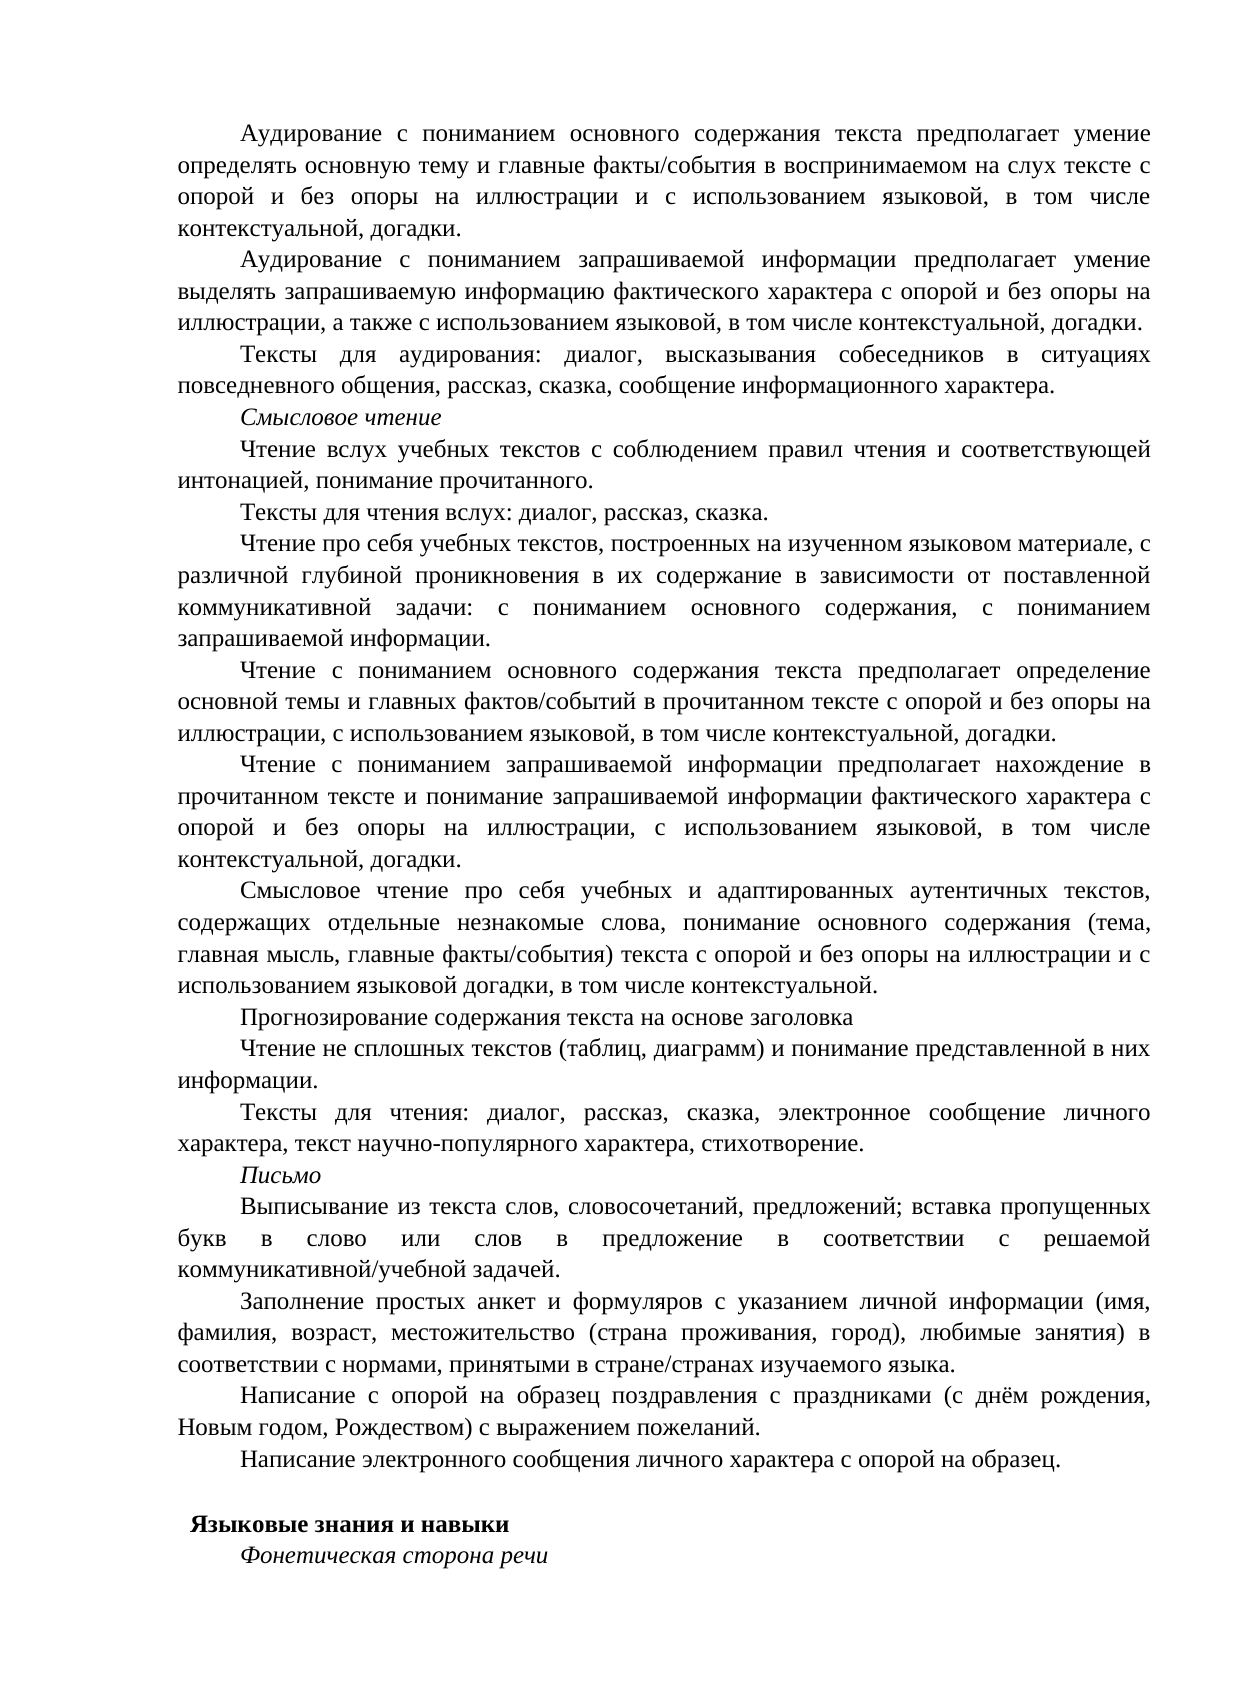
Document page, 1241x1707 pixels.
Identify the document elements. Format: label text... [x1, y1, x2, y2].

text Чтение с пониманием основного содержания текста предполагает определение основной темы и главных фактов/событий в прочитанном тексте с опорой и без опоры на иллюстрации, с использованием языковой, в том числе контекстуальной, догадки. [177, 655, 1152, 747]
text Языковые знания и навыки [190, 1509, 1152, 1538]
text Чтение про себя учебных текстов, построенных на изученном языковом материале, с различной глубиной проникновения в их содержание в зависимости от поставленной коммуникативной задачи: с пониманием основного содержания, с пониманием запрашиваемой информации. [177, 528, 1152, 652]
text Чтение с пониманием запрашиваемой информации предполагает нахождение в прочитанном тексте и понимание запрашиваемой информации фактического характера с опорой и без опоры на иллюстрации, с использованием языковой, в том числе контекстуальной, догадки. [177, 749, 1152, 873]
text Смысловое чтение про себя учебных и адаптированных аутентичных текстов, содержащих отдельные незнакомые слова, понимание основного содержания (тема, главная мысль, главные факты/события) текста с опорой и без опоры на иллюстрации и с использованием языковой догадки, в том числе контекстуальной. [177, 876, 1152, 999]
text Аудирование с пониманием основного содержания текста предполагает умение определять основную тему и главные факты/события в воспринимаемом на слух тексте с опорой и без опоры на иллюстрации и с использованием языковой, в том числе контекстуальной, догадки. [177, 118, 1152, 242]
text Выписывание из текста слов, словосочетаний, предложений; вставка пропущенных букв в слово или слов в предложение в соответствии с решаемой коммуникативной/учебной задачей. [177, 1191, 1152, 1283]
text Письмо [177, 1160, 1152, 1188]
text Прогнозирование содержания текста на основе заголовка [177, 1002, 1152, 1031]
text Заполнение простых анкет и формуляров с указанием личной информации (имя, фамилия, возраст, местожительство (страна проживания, город), любимые занятия) в соответствии с нормами, принятыми в стране/странах изучаемого языка. [177, 1286, 1152, 1378]
text Написание с опорой на образец поздравления с праздниками (с днём рождения, Новым годом, Рождеством) с выражением пожеланий. [177, 1381, 1152, 1441]
text Чтение вслух учебных текстов с соблюдением правил чтения и соответствующей интонацией, понимание прочитанного. [177, 434, 1152, 494]
text Аудирование с пониманием запрашиваемой информации предполагает умение выделять запрашиваемую информацию фактического характера с опорой и без опоры на иллюстрации, а также с использованием языковой, в том числе контекстуальной, догадки. [177, 244, 1152, 336]
text Смысловое чтение [177, 402, 1152, 431]
text Чтение не сплошных текстов (таблиц, диаграмм) и понимание представленной в них информации. [177, 1033, 1152, 1094]
text Тексты для аудирования: диалог, высказывания собеседников в ситуациях повседневного общения, рассказ, сказка, сообщение информационного характера. [177, 339, 1152, 399]
text Фонетическая сторона речи [177, 1540, 1152, 1569]
text Тексты для чтения вслух: диалог, рассказ, сказка. [177, 497, 1152, 526]
text Написание электронного сообщения личного характера с опорой на образец. [177, 1444, 1152, 1472]
text Тексты для чтения: диалог, рассказ, сказка, электронное сообщение личного характера, текст научно-популярного характера, стихотворение. [177, 1097, 1152, 1157]
